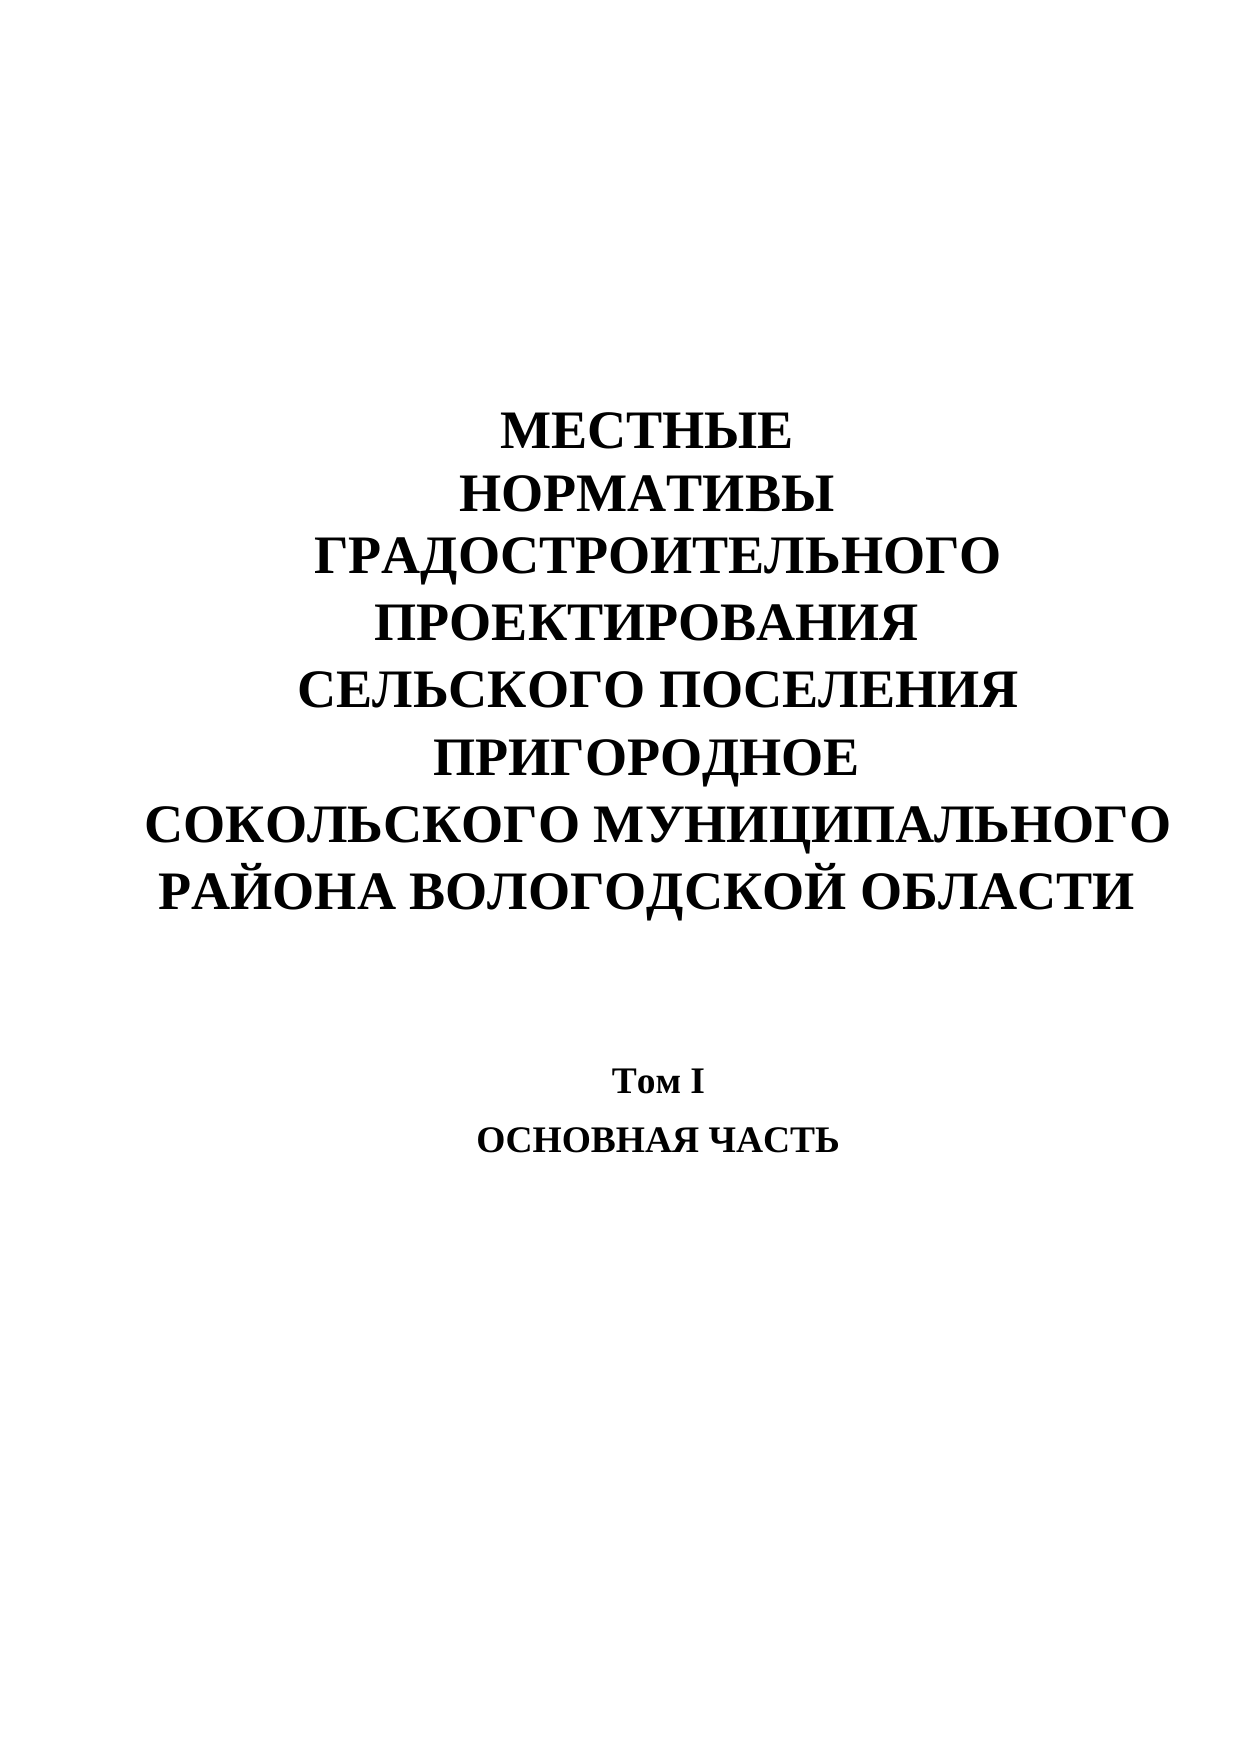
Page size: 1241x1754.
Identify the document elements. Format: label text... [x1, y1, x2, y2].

text Том I [118, 1058, 1175, 1102]
title НОРМАТИВЫ [118, 461, 1175, 523]
text СЕЛЬСКОГО ПОСЕЛЕНИЯ ПРИГОРОДНОЕ [118, 657, 1175, 787]
text ГРАДОСТРОИТЕЛЬНОГО ПРОЕКТИРОВАНИЯ [118, 523, 1175, 652]
text ОСНОВНАЯ ЧАСТЬ [118, 1117, 1175, 1161]
title МЕСТНЫЕ [118, 398, 1175, 461]
text СОКОЛЬСКОГО МУНИЦИПАЛЬНОГО РАЙОНА ВОЛОГОДСКОЙ ОБЛАСТИ [118, 792, 1175, 921]
